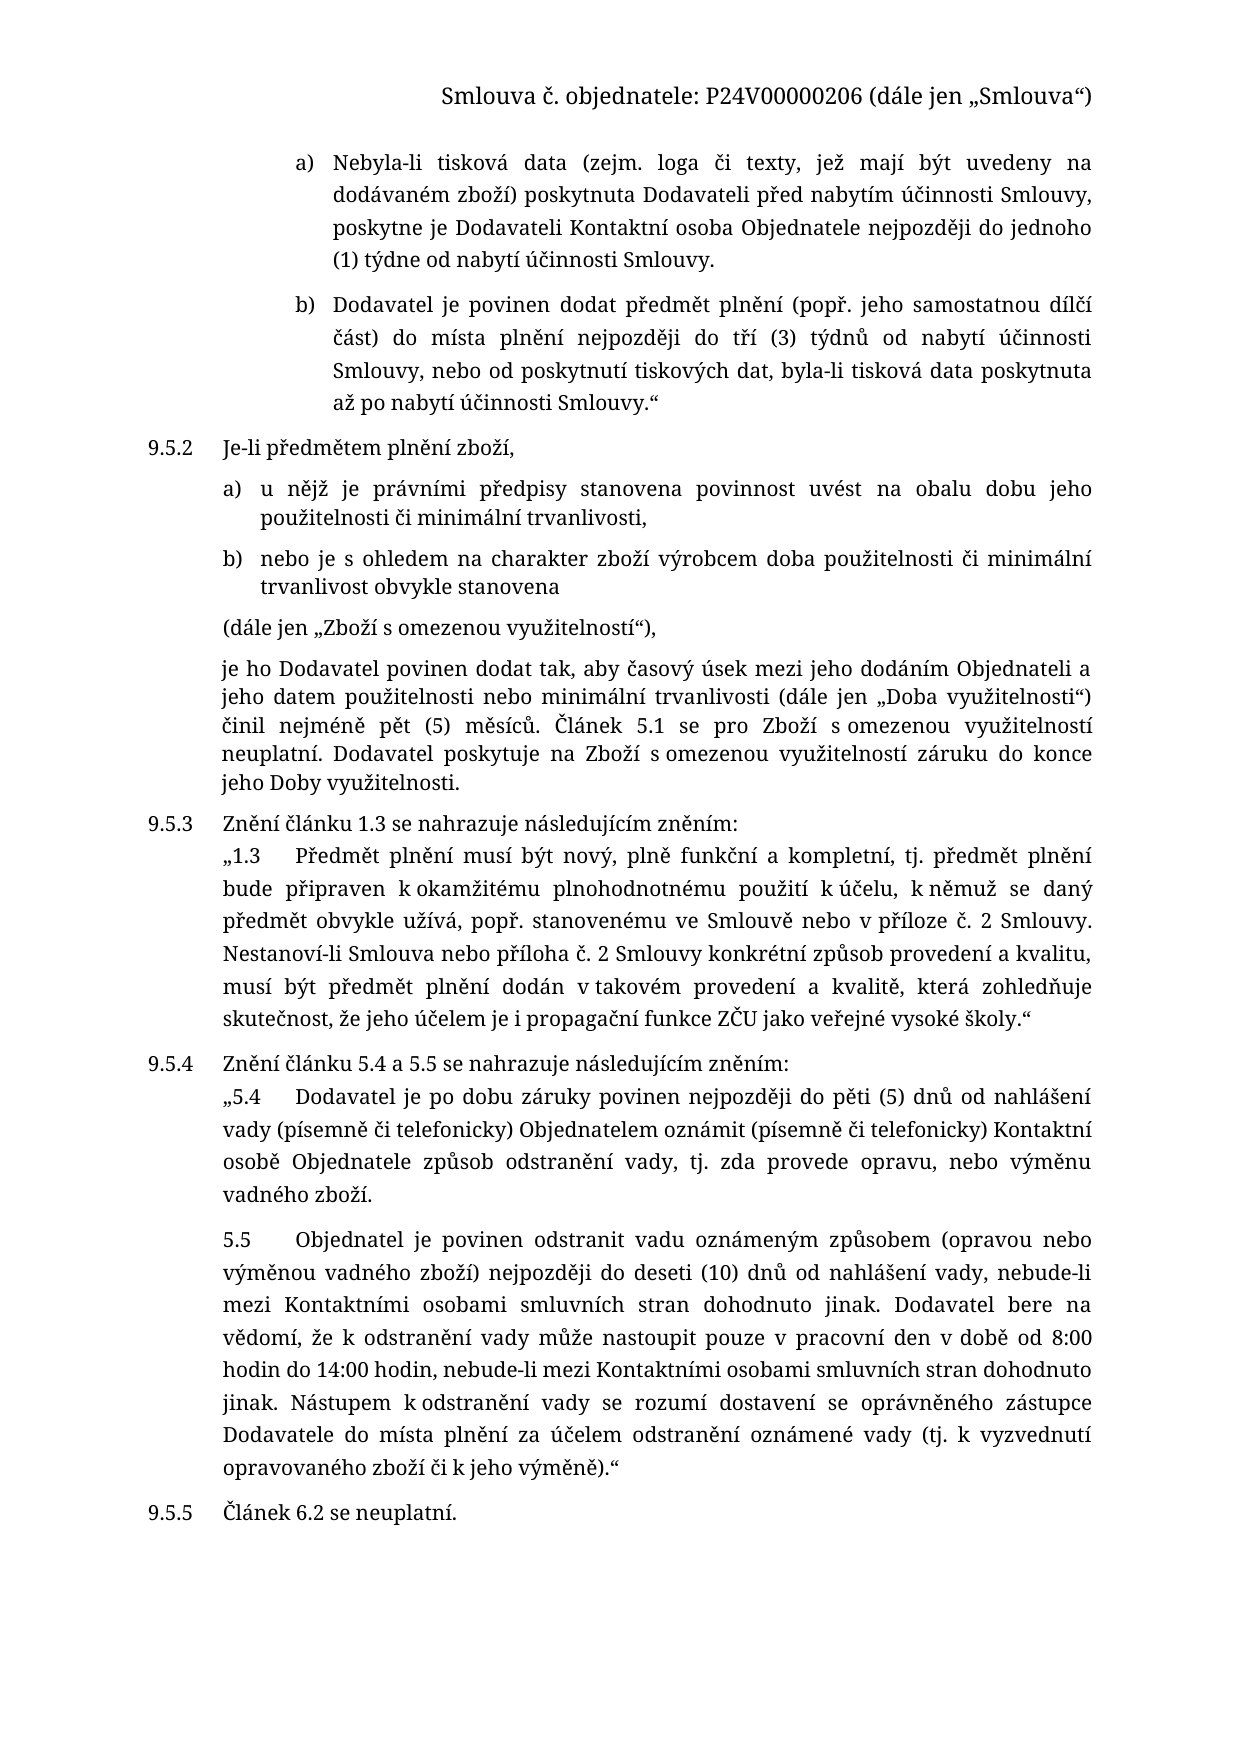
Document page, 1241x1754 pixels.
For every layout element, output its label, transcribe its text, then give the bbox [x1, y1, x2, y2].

list Je-li předmětem plnění zboží, [148, 433, 1093, 462]
list nebo je s ohledem na charakter zboží výrobcem doba použitelnosti či minimální trvanlivost obvykle stanovena [223, 544, 1093, 601]
text je ho Dodavatel povinen dodat tak, aby časový úsek mezi jeho dodáním Objednateli a jeho datem použitelnosti nebo minimální trvanlivosti (dále jen „Doba využitelnosti“) činil nejméně pět (5) měsíců. Článek 5.1 se pro Zboží s omezenou využitelností neuplatní. Dodavatel poskytuje na Zboží s omezenou využitelností záruku do konce jeho Doby využitelnosti. [221, 654, 1093, 796]
list „5.4 Dodavatel je po dobu záruky povinen nejpozději do pěti (5) dnů od nahlášení vady (písemně či telefonicky) Objednatelem oznámit (písemně či telefonicky) Kontaktní osobě Objednatele způsob odstranění vady, tj. zda provede opravu, nebo výměnu vadného zboží. [223, 1082, 1093, 1208]
list u nějž je právními předpisy stanovena povinnost uvést na obalu dobu jeho použitelnosti či minimální trvanlivosti, [223, 474, 1093, 531]
list Článek 6.2 se neuplatní. [148, 1498, 1093, 1527]
list „1.3 Předmět plnění musí být nový, plně funkční a kompletní, tj. předmět plnění bude připraven k okamžitému plnohodnotnému použití k účelu, k němuž se daný předmět obvykle užívá, popř. stanovenému ve Smlouvě nebo v příloze č. 2 Smlouvy. Nestanoví-li Smlouva nebo příloha č. 2 Smlouvy konkrétní způsob provedení a kvalitu, musí být předmět plnění dodán v takovém provedení a kvalitě, která zohledňuje skutečnost, že jeho účelem je i propagační funkce ZČU jako veřejné vysoké školy.“ [223, 841, 1093, 1033]
list 5.5 Objednatel je povinen odstranit vadu oznámeným způsobem (opravou nebo výměnou vadného zboží) nejpozději do deseti (10) dnů od nahlášení vady, nebude-li mezi Kontaktními osobami smluvních stran dohodnuto jinak. Dodavatel bere na vědomí, že k odstranění vady může nastoupit pouze v pracovní den v době od 8:00 hodin do 14:00 hodin, nebude-li mezi Kontaktními osobami smluvních stran dohodnuto jinak. Nástupem k odstranění vady se rozumí dostavení se oprávněného zástupce Dodavatele do místa plnění za účelem odstranění oznámené vady (tj. k vyzvednutí opravovaného zboží či k jeho výměně).“ [223, 1225, 1093, 1482]
list Dodavatel je povinen dodat předmět plnění (popř. jeho samostatnou dílčí část) do místa plnění nejpozději do tří (3) týdnů od nabytí účinnosti Smlouvy, nebo od poskytnutí tiskových dat, byla-li tisková data poskytnuta až po nabytí účinnosti Smlouvy.“ [295, 291, 1093, 417]
list Znění článku 1.3 se nahrazuje následujícím zněním: [148, 809, 1093, 837]
list Nebyla-li tisková data (zejm. loga či texty, jež mají být uvedeny na dodávaném zboží) poskytnuta Dodavateli před nabytím účinnosti Smlouvy, poskytne je Dodavateli Kontaktní osoba Objednatele nejpozději do jednoho (1) týdne od nabytí účinnosti Smlouvy. [295, 148, 1093, 274]
list Znění článku 5.4 a 5.5 se nahrazuje následujícím zněním: [148, 1049, 1093, 1078]
text (dále jen „Zboží s omezenou využitelností“), [223, 613, 1093, 642]
